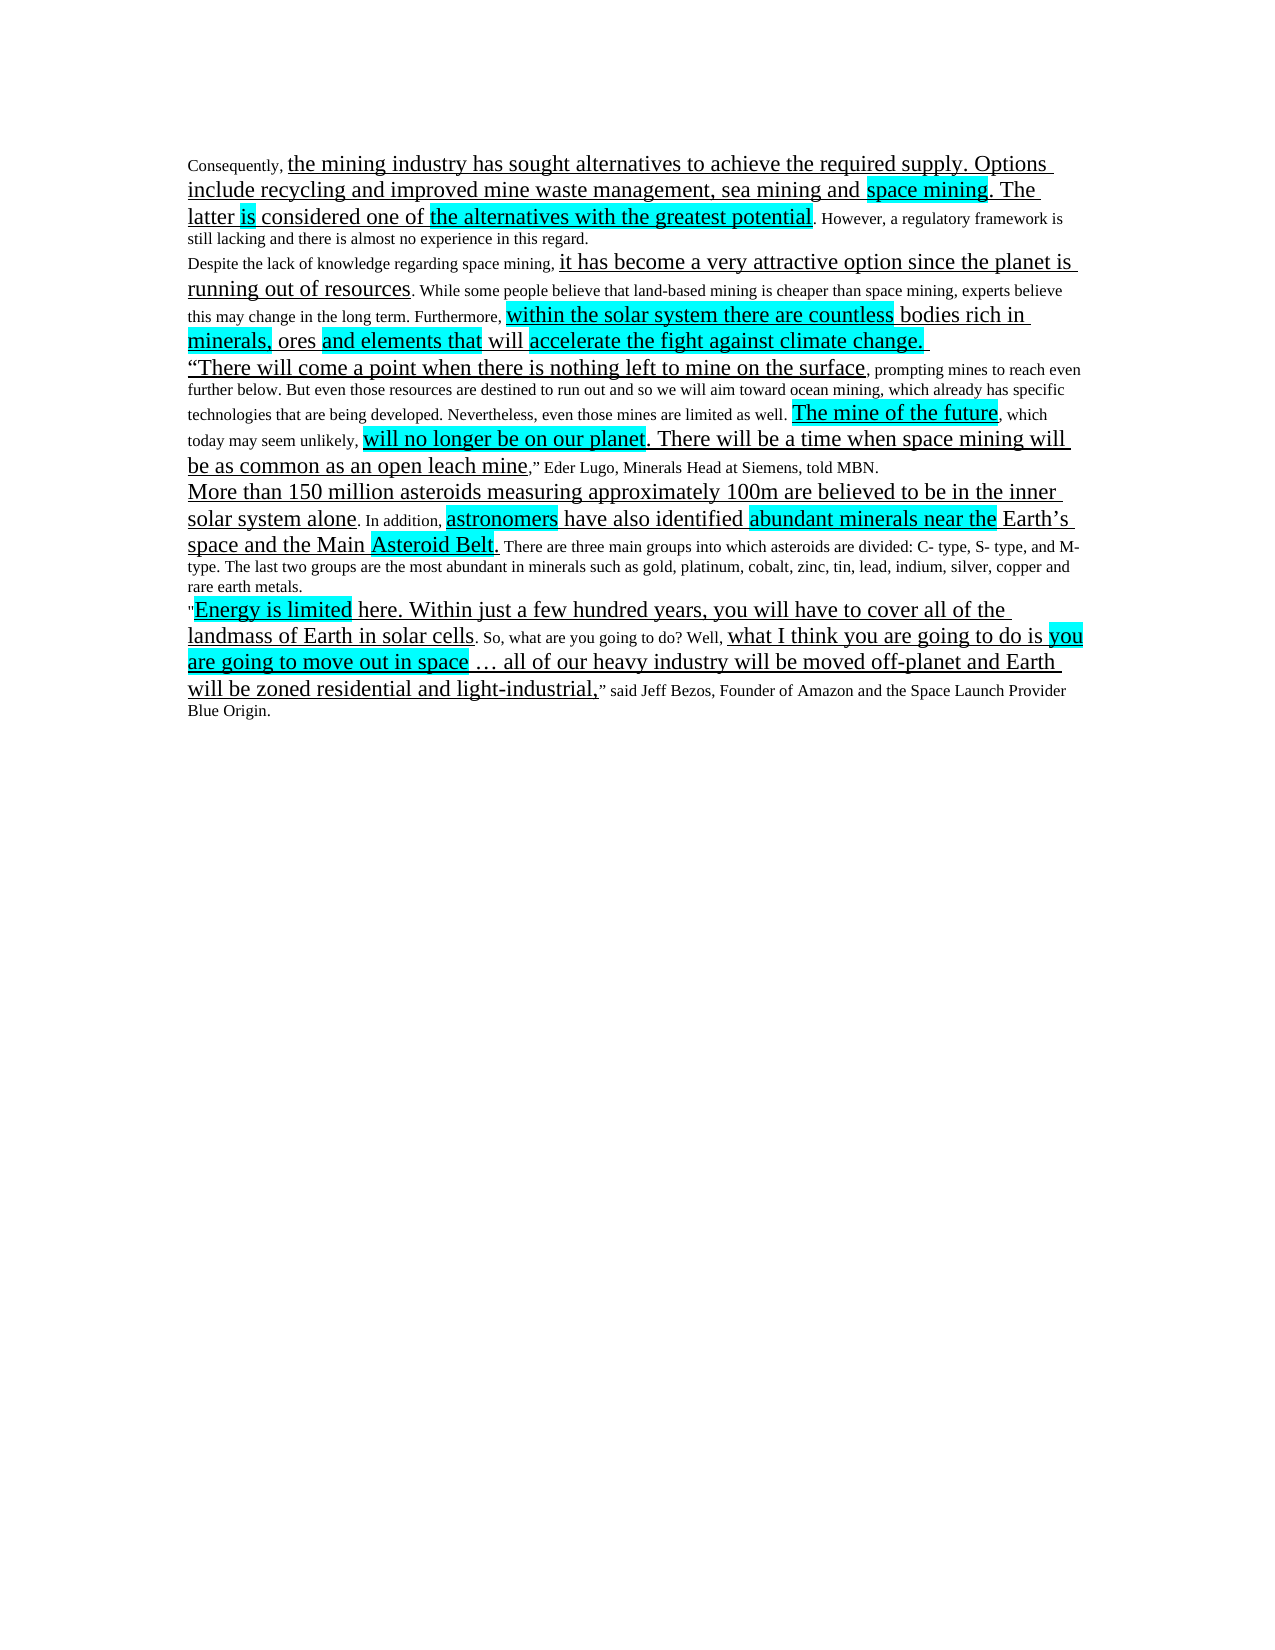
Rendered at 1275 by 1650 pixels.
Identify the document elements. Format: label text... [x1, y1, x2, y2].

text Consequently, the mining industry has sought alternatives to achieve the required supply. Options include recycling and improved mine waste management, sea mining and space mining. The latter is considered one of the alternatives with the greatest potential. However, a regulatory framework is still lacking and there is almost no experience in this regard. [187, 150, 1087, 248]
text "Energy is limited here. Within just a few hundred years, you will have to cover all of the landmass of Earth in solar cells. So, what are you going to do? Well, what I think you are going to do is you are going to move out in space … all of our heavy industry will be moved off-planet and Earth will be zoned residential and light-industrial,” said Jeff Bezos, Founder of Amazon and the Space Launch Provider Blue Origin. [187, 596, 1087, 720]
text Despite the lack of knowledge regarding space mining, it has become a very attractive option since the planet is running out of resources. While some people believe that land-based mining is cheaper than space mining, experts believe this may change in the long term. Furthermore, within the solar system there are countless bodies rich in minerals, ores and elements that will accelerate the fight against climate change. [187, 248, 1087, 354]
text “There will come a point when there is nothing left to mine on the surface, prompting mines to reach even further below. But even those resources are destined to run out and so we will aim toward ocean mining, which already has specific technologies that are being developed. Nevertheless, even those mines are limited as well. The mine of the future, which today may seem unlikely, will no longer be on our planet. There will be a time when space mining will be as common as an open leach mine,” Eder Lugo, Minerals Head at Siemens, told MBN. [187, 354, 1087, 478]
text More than 150 million asteroids measuring approximately 100m are believed to be in the inner solar system alone. In addition, astronomers have also identified abundant minerals near the Earth’s space and the Main Asteroid Belt. There are three main groups into which asteroids are divided: C- type, S- type, and M- type. The last two groups are the most abundant in minerals such as gold, platinum, cobalt, zinc, tin, lead, indium, silver, copper and rare earth metals. [187, 478, 1087, 596]
